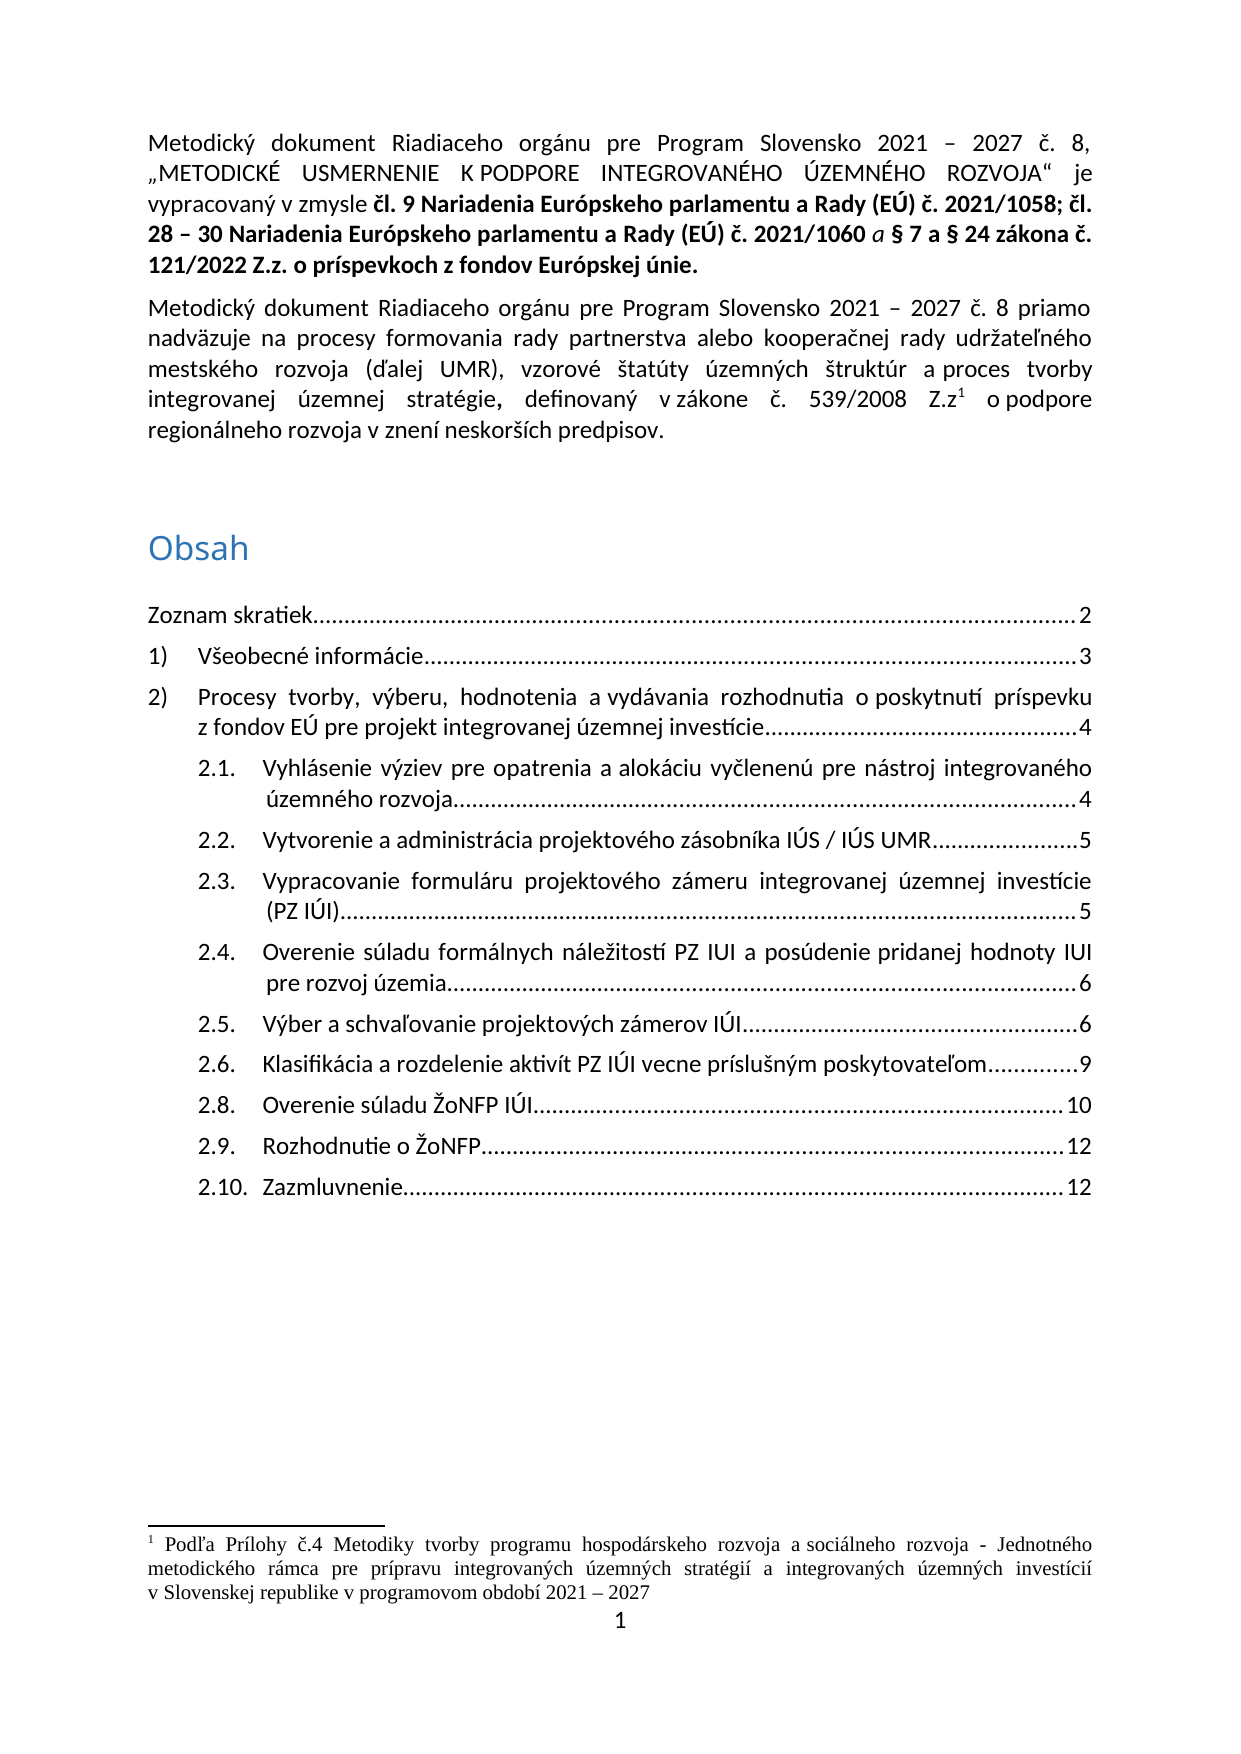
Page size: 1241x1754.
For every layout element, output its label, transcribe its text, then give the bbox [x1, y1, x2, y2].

text Metodický dokument Riadiaceho orgánu pre Program Slovensko 2021 – 2027 č. 8, „METODICKÉ USMERNENIE K PODPORE INTEGROVANÉHO ÚZEMNÉHO ROZVOJA“ je vypracovaný v zmysle čl. 9 Nariadenia Európskeho parlamentu a Rady (EÚ) č. 2021/1058; čl. 28 – 30 Nariadenia Európskeho parlamentu a Rady (EÚ) č. 2021/1060 a § 7 a § 24 zákona č. 121/2022 Z.z. o príspevkoch z fondov Európskej únie. [148, 127, 1093, 279]
text Metodický dokument Riadiaceho orgánu pre Program Slovensko 2021 – 2027 č. 8 priamo nadväzuje na procesy formovania rady partnerstva alebo kooperačnej rady udržateľného mestského rozvoja (ďalej UMR), vzorové štatúty územných štruktúr a proces tvorby integrovanej územnej stratégie, definovaný v zákone č. 539/2008 Z.z o podpore regionálneho rozvoja v znení neskorších predpisov. [148, 292, 1093, 444]
